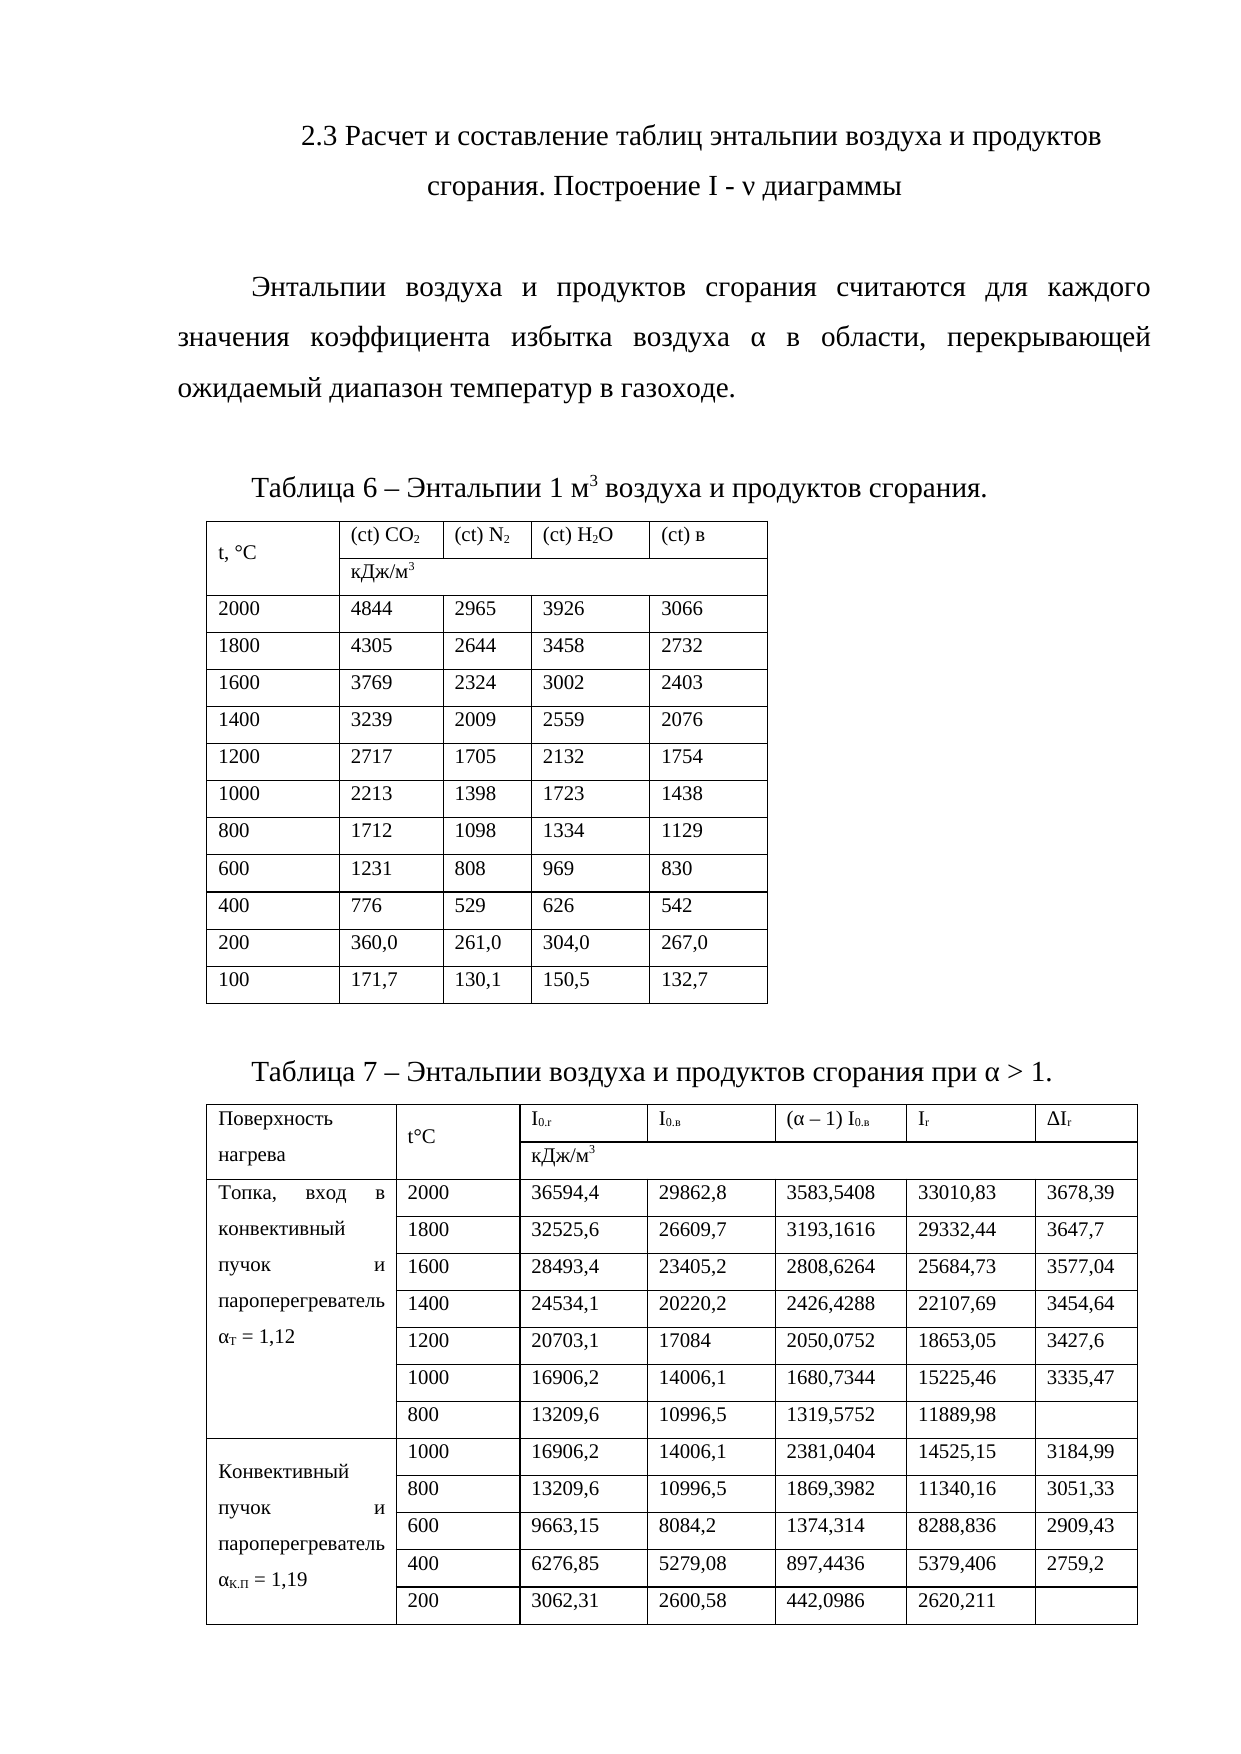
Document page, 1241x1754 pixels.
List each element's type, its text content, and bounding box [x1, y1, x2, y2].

table_cell 3062,31 [521, 1588, 647, 1623]
table_cell 267,0 [650, 930, 767, 966]
table_cell 29862,8 [648, 1180, 775, 1216]
table_cell 2403 [650, 670, 767, 706]
table_cell кДж/м3 [340, 559, 767, 595]
table_cell 400 [397, 1550, 519, 1586]
table_header (сt) N2 [444, 522, 531, 558]
table_cell 8084,2 [648, 1513, 775, 1549]
table_cell 14006,1 [648, 1365, 775, 1401]
table_cell 3051,33 [1036, 1476, 1137, 1512]
table_header (α – 1) I0.в [776, 1105, 906, 1141]
subtitle 2.3 Расчет и составление таблиц энтальпии воздуха и продуктов сгорания. Построение I - ν диаграммы [177, 118, 1152, 202]
table_cell 1600 [397, 1254, 519, 1290]
table_cell 600 [397, 1513, 519, 1549]
table_cell 16906,2 [521, 1439, 647, 1475]
table_cell 3577,04 [1036, 1254, 1137, 1290]
table_cell 2909,43 [1036, 1513, 1137, 1549]
table_cell 1000 [207, 781, 339, 817]
table_cell 1129 [650, 818, 767, 854]
table_header I0.r [521, 1105, 647, 1141]
table_cell 3647,7 [1036, 1217, 1137, 1253]
table_cell 3454,64 [1036, 1291, 1137, 1327]
table_cell 529 [444, 893, 531, 928]
table_cell 150,5 [532, 967, 649, 1003]
table_cell 4844 [340, 596, 443, 632]
table_cell 3926 [532, 596, 649, 632]
table_cell 11340,16 [907, 1476, 1035, 1512]
table_cell 15225,46 [907, 1365, 1035, 1401]
table_cell 1098 [444, 818, 531, 854]
table_cell 23405,2 [648, 1254, 775, 1290]
table_cell 22107,69 [907, 1291, 1035, 1327]
table_cell 800 [207, 818, 339, 854]
table_cell 1680,7344 [776, 1365, 906, 1401]
table_cell 3769 [340, 670, 443, 706]
table_cell 1374,314 [776, 1513, 906, 1549]
table_cell 2620,211 [907, 1588, 1035, 1623]
table_cell 1000 [397, 1439, 519, 1475]
table_cell 2076 [650, 707, 767, 743]
table_header (сt) в [650, 522, 767, 558]
table_cell 3678,39 [1036, 1180, 1137, 1216]
table_cell 2381,0404 [776, 1439, 906, 1475]
table_header t, °С [207, 522, 339, 595]
table_cell 830 [650, 855, 767, 891]
table_cell 14525,15 [907, 1439, 1035, 1475]
table_cell 2213 [340, 781, 443, 817]
table_cell 2965 [444, 596, 531, 632]
table_cell 1200 [207, 744, 339, 780]
table_cell 130,1 [444, 967, 531, 1003]
table_cell 1400 [207, 707, 339, 743]
table_cell кДж/м3 [521, 1143, 1137, 1178]
table_cell 897,4436 [776, 1550, 906, 1586]
table_cell 13209,6 [521, 1402, 647, 1438]
table_cell 10996,5 [648, 1476, 775, 1512]
table_cell 3239 [340, 707, 443, 743]
table_cell 28493,4 [521, 1254, 647, 1290]
table_cell 200 [397, 1588, 519, 1623]
table_cell 800 [397, 1402, 519, 1438]
table_cell 1600 [207, 670, 339, 706]
table_cell 800 [397, 1476, 519, 1512]
table_cell 33010,83 [907, 1180, 1035, 1216]
table_header ΔIr [1036, 1105, 1137, 1141]
table_cell 8288,836 [907, 1513, 1035, 1549]
table_cell 1400 [397, 1291, 519, 1327]
table_cell 1438 [650, 781, 767, 817]
table_cell 1800 [207, 633, 339, 669]
table_cell 1231 [340, 855, 443, 891]
table_cell Конвективный пучок и пароперегреватель αК.П = 1,19 [207, 1439, 396, 1623]
table_cell 2050,0752 [776, 1328, 906, 1364]
table_cell 14006,1 [648, 1439, 775, 1475]
table_cell 542 [650, 893, 767, 928]
table_cell 626 [532, 893, 649, 928]
table_cell 442,0986 [776, 1588, 906, 1623]
table_cell 36594,4 [521, 1180, 647, 1216]
table_cell 1200 [397, 1328, 519, 1364]
table_cell 3066 [650, 596, 767, 632]
table_cell 1000 [397, 1365, 519, 1401]
table_cell 3193,1616 [776, 1217, 906, 1253]
table_cell 200 [207, 930, 339, 966]
table_cell 2426,4288 [776, 1291, 906, 1327]
table_cell 261,0 [444, 930, 531, 966]
table_cell 1319,5752 [776, 1402, 906, 1438]
table_cell 24534,1 [521, 1291, 647, 1327]
table_cell 2559 [532, 707, 649, 743]
table_cell Топка, вход в конвективный пучок и пароперегреватель αТ = 1,12 [207, 1180, 396, 1438]
table_cell 3583,5408 [776, 1180, 906, 1216]
table_cell 2000 [207, 596, 339, 632]
table_header t°С [397, 1105, 519, 1178]
table_header (сt) СО2 [340, 522, 443, 558]
table_header Поверхность нагрева [207, 1105, 396, 1178]
table_cell 5279,08 [648, 1550, 775, 1586]
table_cell 600 [207, 855, 339, 891]
table_cell 1712 [340, 818, 443, 854]
table_cell 2600,58 [648, 1588, 775, 1623]
table_cell 1398 [444, 781, 531, 817]
table_cell 17084 [648, 1328, 775, 1364]
table_cell 1754 [650, 744, 767, 780]
table_cell 10996,5 [648, 1402, 775, 1438]
table_cell 6276,85 [521, 1550, 647, 1586]
text Таблица 6 – Энтальпии 1 м3 воздуха и продуктов сгорания. [177, 470, 1152, 504]
table_cell 171,7 [340, 967, 443, 1003]
table_cell 18653,05 [907, 1328, 1035, 1364]
table_cell 11889,98 [907, 1402, 1035, 1438]
table_cell 9663,15 [521, 1513, 647, 1549]
table_cell 808 [444, 855, 531, 891]
table_header I0.в [648, 1105, 775, 1141]
table_cell 3427,6 [1036, 1328, 1137, 1364]
table_cell 1723 [532, 781, 649, 817]
table_cell 16906,2 [521, 1365, 647, 1401]
table_cell 132,7 [650, 967, 767, 1003]
table_cell 13209,6 [521, 1476, 647, 1512]
table_cell 20703,1 [521, 1328, 647, 1364]
table_cell 360,0 [340, 930, 443, 966]
table_cell 1705 [444, 744, 531, 780]
table_cell 2732 [650, 633, 767, 669]
table_cell 2644 [444, 633, 531, 669]
table_cell 20220,2 [648, 1291, 775, 1327]
text Таблица 7 – Энтальпии воздуха и продуктов сгорания при α > 1. [177, 1054, 1152, 1088]
table_cell 3458 [532, 633, 649, 669]
table_cell 304,0 [532, 930, 649, 966]
table_cell 26609,7 [648, 1217, 775, 1253]
table_cell 969 [532, 855, 649, 891]
table_cell 29332,44 [907, 1217, 1035, 1253]
table_cell 2717 [340, 744, 443, 780]
table_cell 32525,6 [521, 1217, 647, 1253]
table_header Ir [907, 1105, 1035, 1141]
table_cell 3002 [532, 670, 649, 706]
table_cell 1869,3982 [776, 1476, 906, 1512]
table_cell 4305 [340, 633, 443, 669]
table_cell 2808,6264 [776, 1254, 906, 1290]
table_header (сt) H2O [532, 522, 649, 558]
table_cell 1800 [397, 1217, 519, 1253]
table_cell 2132 [532, 744, 649, 780]
table_cell 2009 [444, 707, 531, 743]
table_cell 776 [340, 893, 443, 928]
table_cell 5379,406 [907, 1550, 1035, 1586]
table_cell 3184,99 [1036, 1439, 1137, 1475]
table_cell 2759,2 [1036, 1550, 1137, 1586]
table_cell [1036, 1588, 1137, 1623]
table_cell 3335,47 [1036, 1365, 1137, 1401]
text Энтальпии воздуха и продуктов сгорания считаются для каждого значения коэффициента избытка воздуха α в области, перекрывающей ожидаемый диапазон температур в газоходе. [177, 269, 1152, 403]
table_cell 2000 [397, 1180, 519, 1216]
table_cell [1036, 1402, 1137, 1438]
table_cell 2324 [444, 670, 531, 706]
table_cell 1334 [532, 818, 649, 854]
table_cell 25684,73 [907, 1254, 1035, 1290]
table_cell 400 [207, 893, 339, 928]
table_cell 100 [207, 967, 339, 1003]
